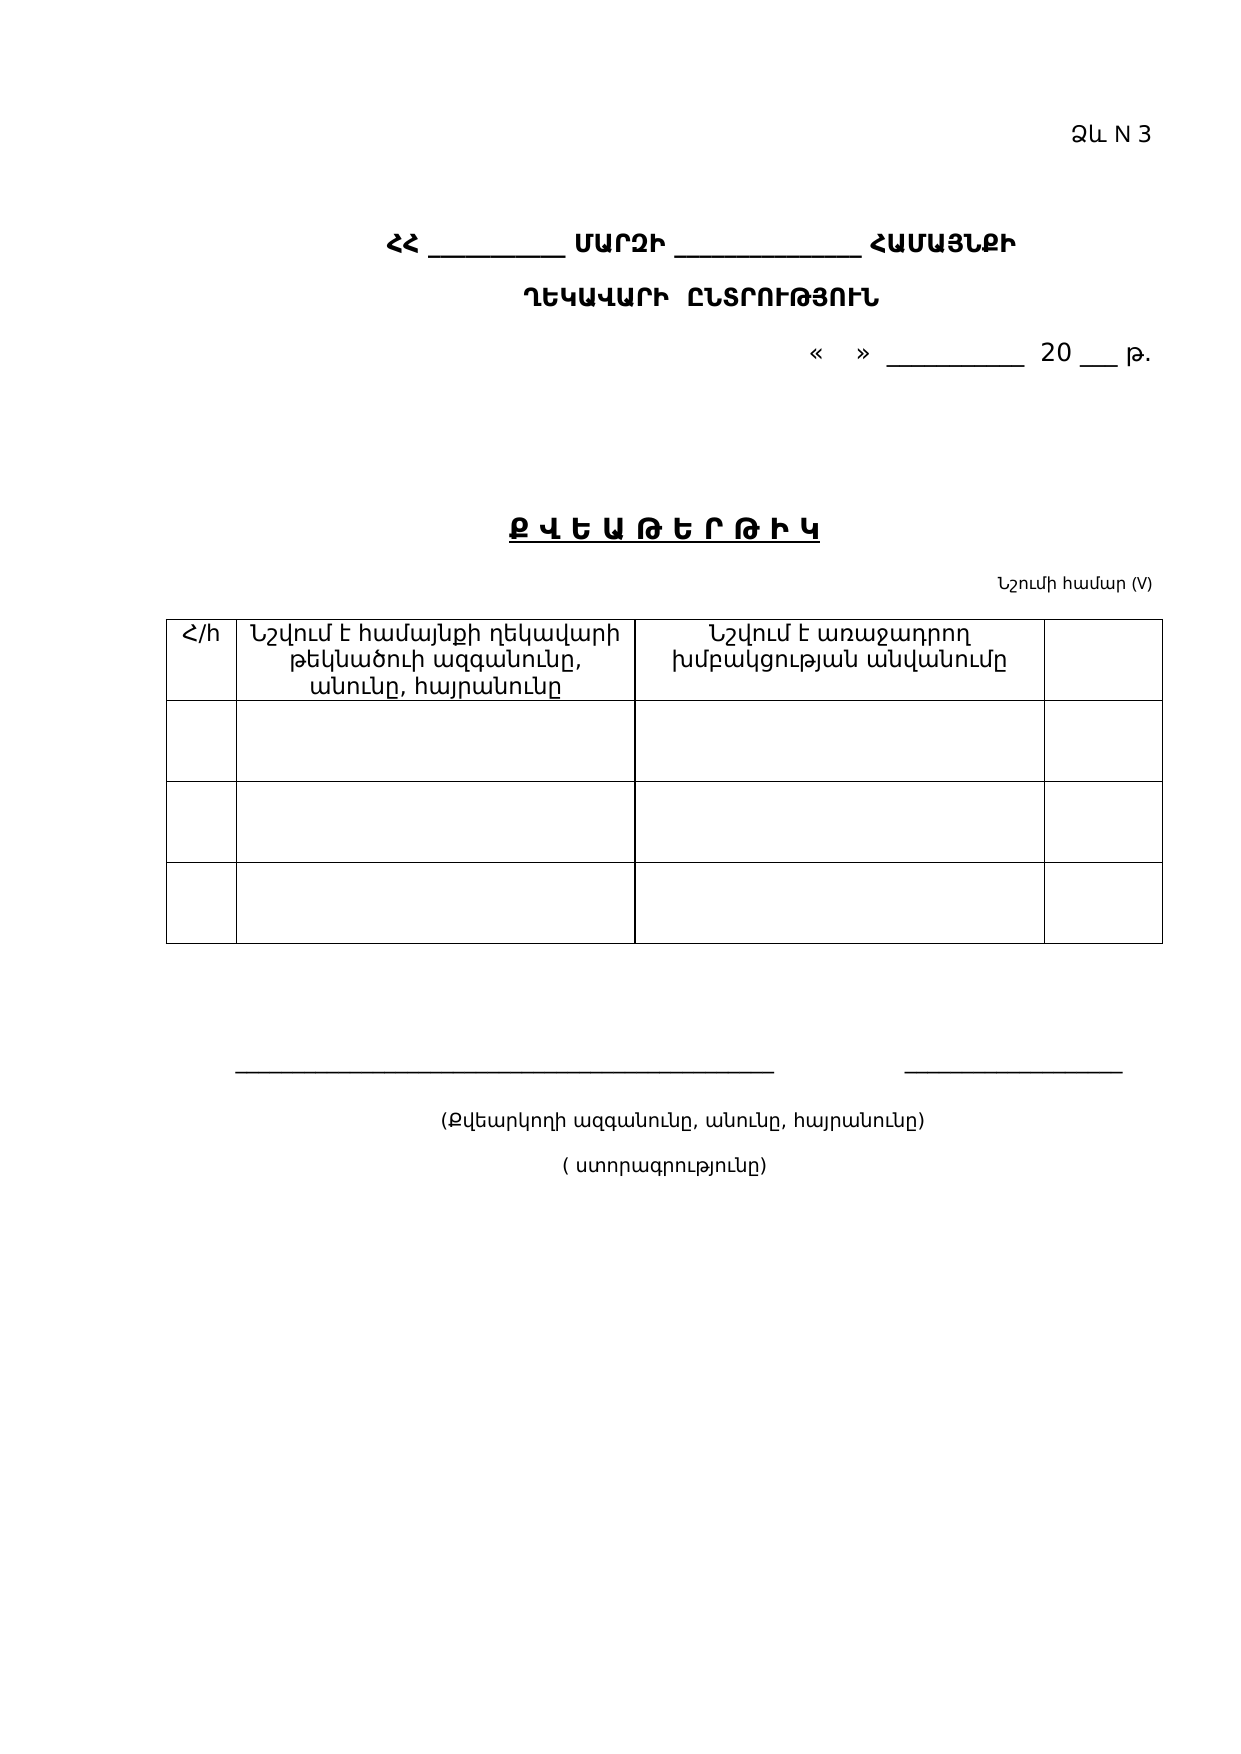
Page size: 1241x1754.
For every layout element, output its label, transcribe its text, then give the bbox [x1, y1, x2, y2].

table_cell [636, 701, 1044, 781]
table_header Հ/հ [167, 620, 236, 700]
table_cell [237, 863, 634, 943]
text Ք Վ Ե Ա Թ Ե Ր Թ Ի Կ [177, 512, 1152, 546]
table_cell [167, 782, 236, 862]
table_cell [636, 782, 1044, 862]
table_cell [237, 701, 634, 781]
table_cell [1045, 782, 1162, 862]
table_cell [167, 863, 236, 943]
table_header [1045, 620, 1162, 700]
text ՂԵԿԱՎԱՐԻ ԸՆՏՐՈՒԹՅՈՒՆ [177, 284, 1152, 313]
table_cell [1045, 863, 1162, 943]
text ՀՀ ___________ ՄԱՐԶԻ _______________ ՀԱՄԱՅՆՔԻ [177, 229, 1152, 258]
text _______________________________________________ ___________________ (Քվեարկողի ազգանունը, անունը, հայրանունը) ( ստորագրությունը) [177, 1047, 1152, 1193]
table_header Նշվում է առաջադրող խմբակցության անվանումը [636, 620, 1044, 700]
table_cell [636, 863, 1044, 943]
table_cell [237, 782, 634, 862]
table_cell [167, 701, 236, 781]
table_header Նշվում է համայնքի ղեկավարի թեկնածուի ազգանունը, անունը, հայրանունը [237, 620, 634, 700]
text Ձև N 3 [177, 118, 1152, 149]
text Նշումի համար (V) [177, 572, 1152, 594]
text « » ___________ 20 ___ թ. [177, 338, 1152, 367]
table_cell [1045, 701, 1162, 781]
